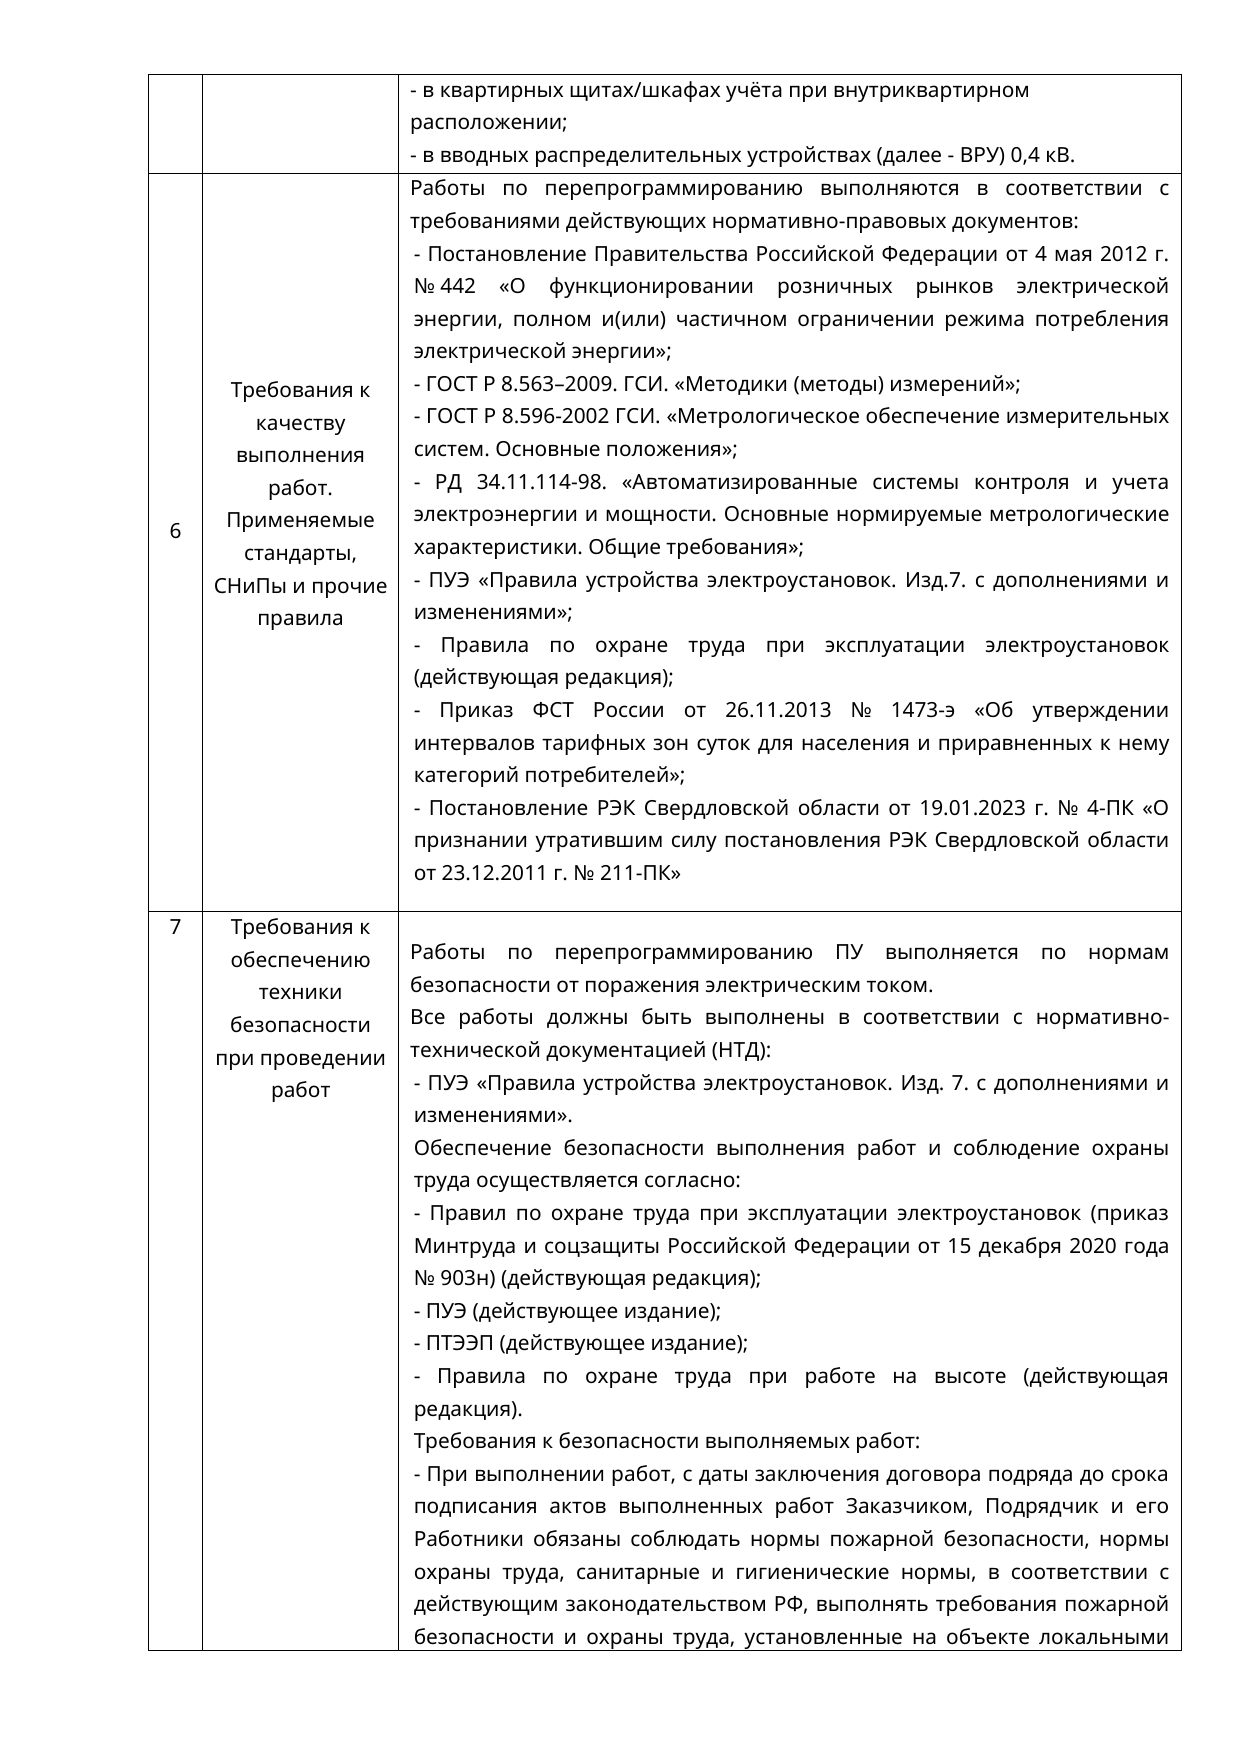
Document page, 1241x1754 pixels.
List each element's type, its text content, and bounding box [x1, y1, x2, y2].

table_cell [399, 912, 1181, 1650]
table_cell Работы по перепрограммированию выполняются в соответствии с требованиями действующих нормативно-правовых документов: - Постановление Правительства Российской Федерации от 4 мая 2012 г. № 442 «О функционировании розничных рынков электрической энергии, полном и(или) частичном ограничении режима потребления электрической энергии»; - ГОСТ Р 8.563–2009. ГСИ. «Методики (методы) измерений»; - ГОСТ Р 8.596-2002 ГСИ. «Метрологическое обеспечение измерительных систем. Основные положения»; - РД 34.11.114-98. «Автоматизированные системы контроля и учета электроэнергии и мощности. Основные нормируемые метрологические характеристики. Общие требования»; - ПУЭ «Правила устройства электроустановок. Изд.7. с дополнениями и изменениями»; - Правила по охране труда при эксплуатации электроустановок (действующая редакция); - Приказ ФСТ России от 26.11.2013 № 1473-э «Об утверждении интервалов тарифных зон суток для населения и приравненных к нему категорий потребителей»; - Постановление РЭК Свердловской области от 19.01.2023 г. № 4-ПК «О признании утратившим силу постановления РЭК Свердловской области от 23.12.2011 г. № 211-ПК» [399, 174, 1181, 911]
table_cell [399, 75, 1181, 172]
table_cell Требования к качеству выполнения работ. Применяемые стандарты, СНиПы и прочие правила [203, 174, 398, 911]
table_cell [203, 75, 398, 172]
table_cell 7 [149, 912, 202, 1650]
table_cell 5 [149, 75, 202, 172]
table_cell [203, 912, 398, 1650]
table_cell 6 [149, 174, 202, 911]
